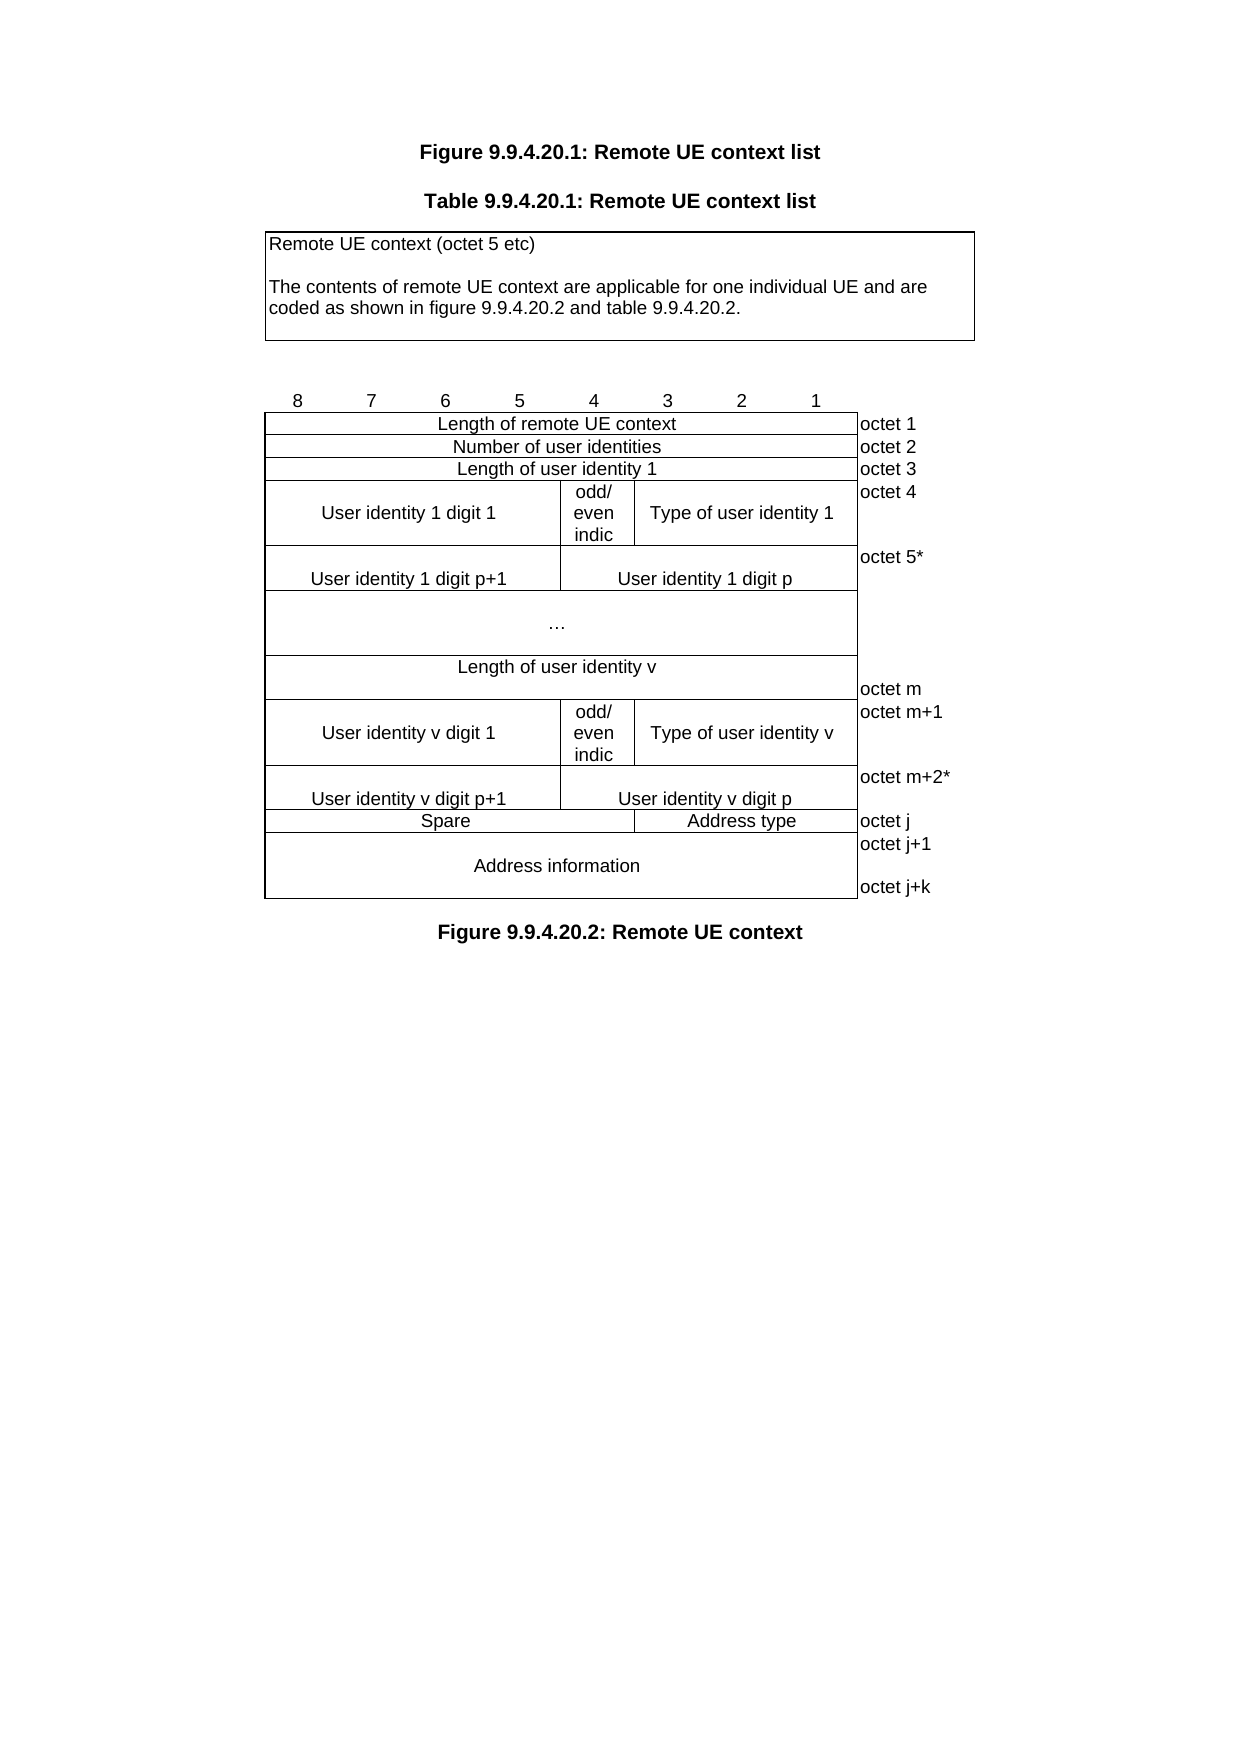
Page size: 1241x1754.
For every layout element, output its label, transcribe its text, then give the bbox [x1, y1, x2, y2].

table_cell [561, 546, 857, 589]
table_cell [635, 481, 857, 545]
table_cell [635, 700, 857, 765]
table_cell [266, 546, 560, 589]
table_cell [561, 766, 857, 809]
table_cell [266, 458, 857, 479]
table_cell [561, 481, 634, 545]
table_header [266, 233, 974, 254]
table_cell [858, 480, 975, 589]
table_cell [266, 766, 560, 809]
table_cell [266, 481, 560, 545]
text Table 9.9.4.20.1: Remote UE context list [89, 189, 1152, 213]
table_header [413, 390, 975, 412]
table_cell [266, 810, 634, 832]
text Figure 9.9.4.20.2: Remote UE context [89, 920, 1152, 944]
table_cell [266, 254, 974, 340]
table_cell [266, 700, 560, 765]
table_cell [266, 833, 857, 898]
text Figure 9.9.4.20.1: Remote UE context list [89, 140, 1152, 164]
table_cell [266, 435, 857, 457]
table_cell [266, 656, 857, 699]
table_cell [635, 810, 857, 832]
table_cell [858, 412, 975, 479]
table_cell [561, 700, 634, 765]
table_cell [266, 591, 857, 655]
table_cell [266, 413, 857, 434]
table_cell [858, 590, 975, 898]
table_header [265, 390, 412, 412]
